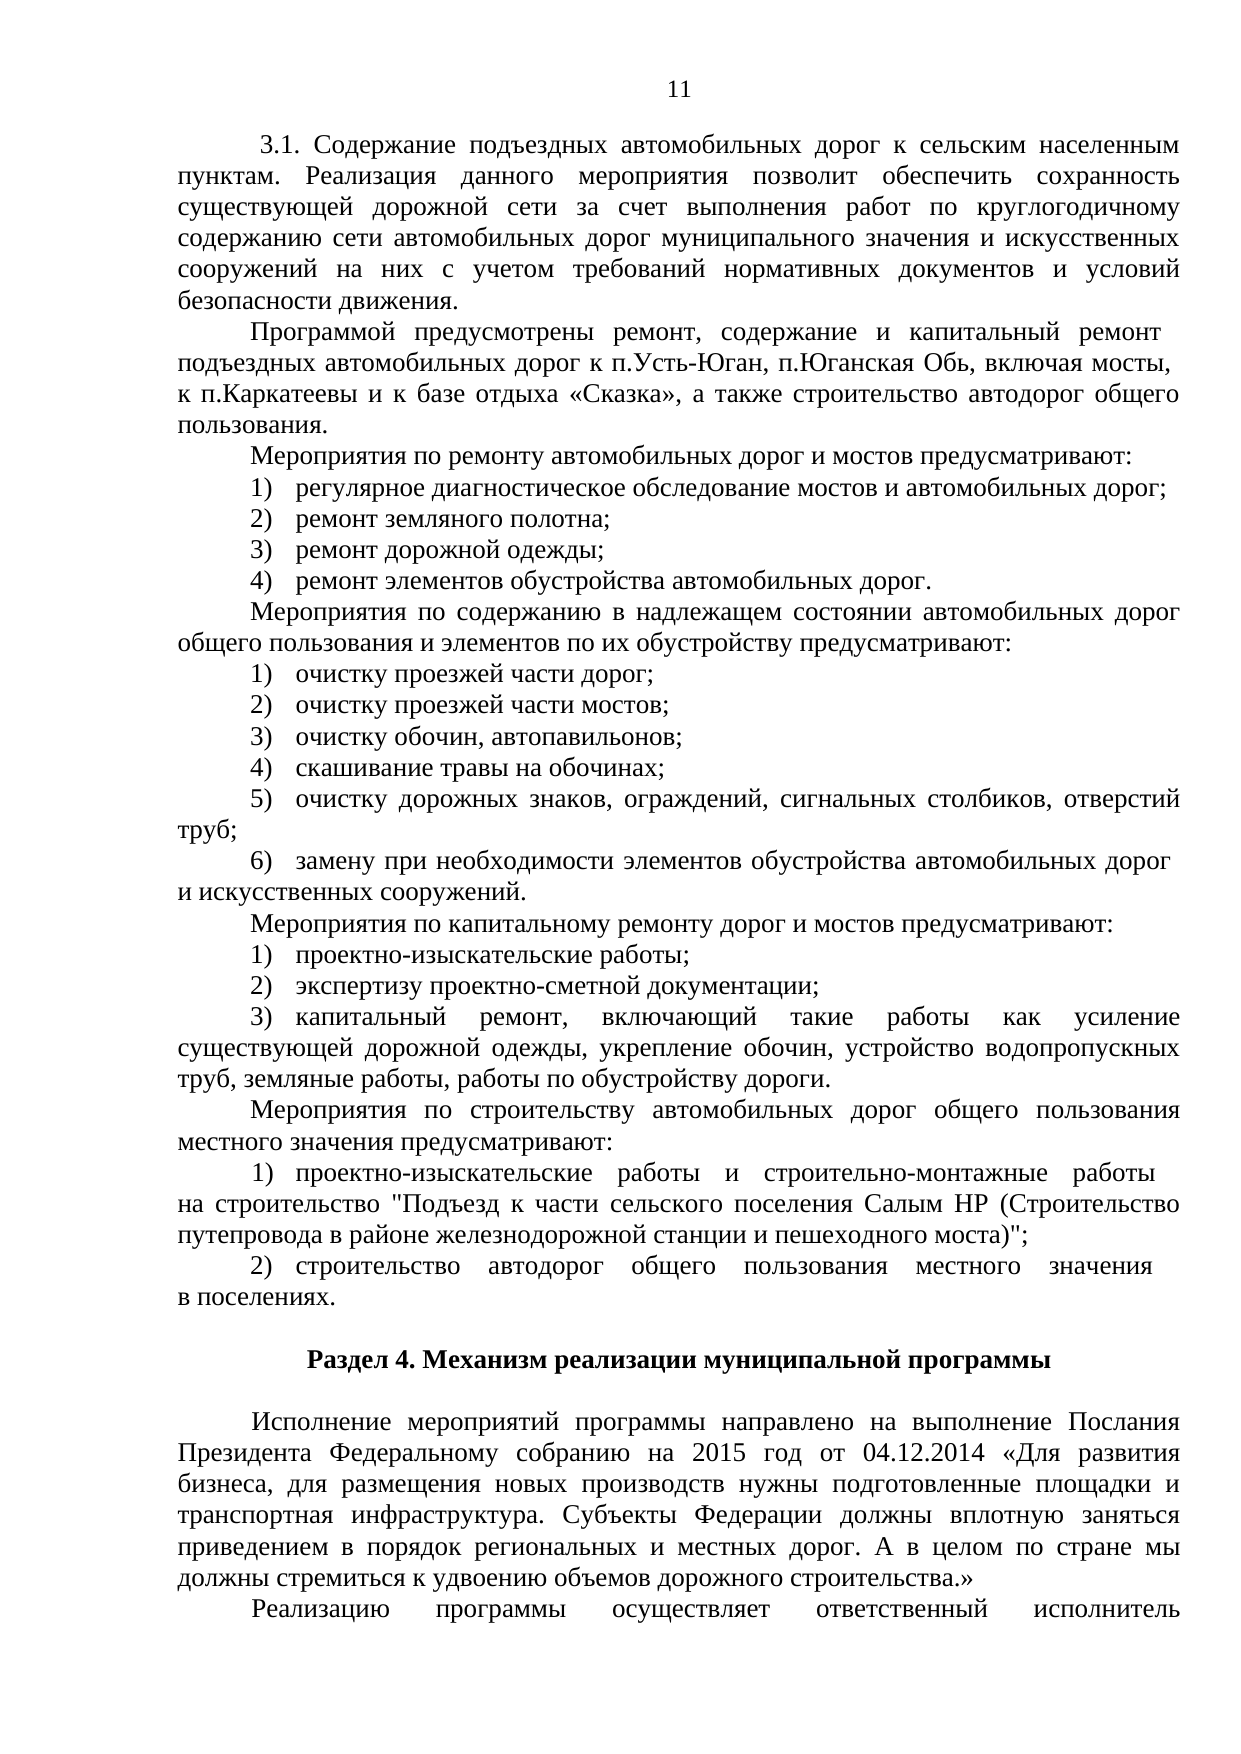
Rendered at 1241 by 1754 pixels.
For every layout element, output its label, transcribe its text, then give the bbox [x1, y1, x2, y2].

list замену при необходимости элементов обустройства автомобильных дорог и искусственных сооружений. [177, 844, 1181, 907]
text Мероприятия по ремонту автомобильных дорог и мостов предусматривают: [177, 439, 1181, 471]
list скашивание травы на обочинах; [177, 751, 1181, 782]
list экспертизу проектно-сметной документации; [177, 969, 1181, 1000]
list ремонт земляного полотна; [177, 502, 1181, 533]
list строительство автодорог общего пользования местного значения в поселениях. [177, 1249, 1181, 1312]
text 3.1. Содержание подъездных автомобильных дорог к сельским населенным пунктам. Реализация данного мероприятия позволит обеспечить сохранность существующей дорожной сети за счет выполнения работ по круглогодичному содержанию сети автомобильных дорог муниципального значения и искусственных сооружений на них с учетом требований нормативных документов и условий безопасности движения. [177, 128, 1181, 315]
list ремонт дорожной одежды; [177, 533, 1181, 564]
list ремонт элементов обустройства автомобильных дорог. [177, 564, 1181, 595]
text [177, 1592, 1181, 1623]
list проектно-изыскательские работы; [177, 938, 1181, 969]
list очистку обочин, автопавильонов; [177, 720, 1181, 751]
list очистку дорожных знаков, ограждений, сигнальных столбиков, отверстий труб; [177, 782, 1181, 844]
text Мероприятия по строительству автомобильных дорог общего пользования местного значения предусматривают: [177, 1093, 1181, 1156]
text Исполнение мероприятий программы направлено на выполнение Послания Президента Федеральному собранию на 2015 год от 04.12.2014 «Для развития бизнеса, для размещения новых производств нужны подготовленные площадки и транспортная инфраструктура. Субъекты Федерации должны вплотную заняться приведением в порядок региональных и местных дорог. А в целом по стране мы должны стремиться к удвоению объемов дорожного строительства.» [177, 1405, 1181, 1592]
list проектно-изыскательские работы и строительно-монтажные работы на строительство "Подъезд к части сельского поселения Салым НР (Строительство путепровода в районе железнодорожной станции и пешеходного моста)"; [177, 1156, 1181, 1249]
text Раздел 4. Механизм реализации муниципальной программы [177, 1343, 1181, 1374]
text Мероприятия по капитальному ремонту дорог и мостов предусматривают: [177, 907, 1181, 938]
text Мероприятия по содержанию в надлежащем состоянии автомобильных дорог общего пользования и элементов по их обустройству предусматривают: [177, 595, 1181, 657]
list очистку проезжей части дорог; [177, 657, 1181, 689]
text Программой предусмотрены ремонт, содержание и капитальный ремонт подъездных автомобильных дорог к п.Усть-Юган, п.Юганская Обь, включая мосты, к п.Каркатеевы и к базе отдыха «Сказка», а также строительство автодорог общего пользования. [177, 315, 1181, 439]
list капитальный ремонт, включающий такие работы как усиление существующей дорожной одежды, укрепление обочин, устройство водопропускных труб, земляные работы, работы по обустройству дороги. [177, 1000, 1181, 1093]
list очистку проезжей части мостов; [177, 689, 1181, 720]
list регулярное диагностическое обследование мостов и автомобильных дорог; [177, 471, 1181, 502]
